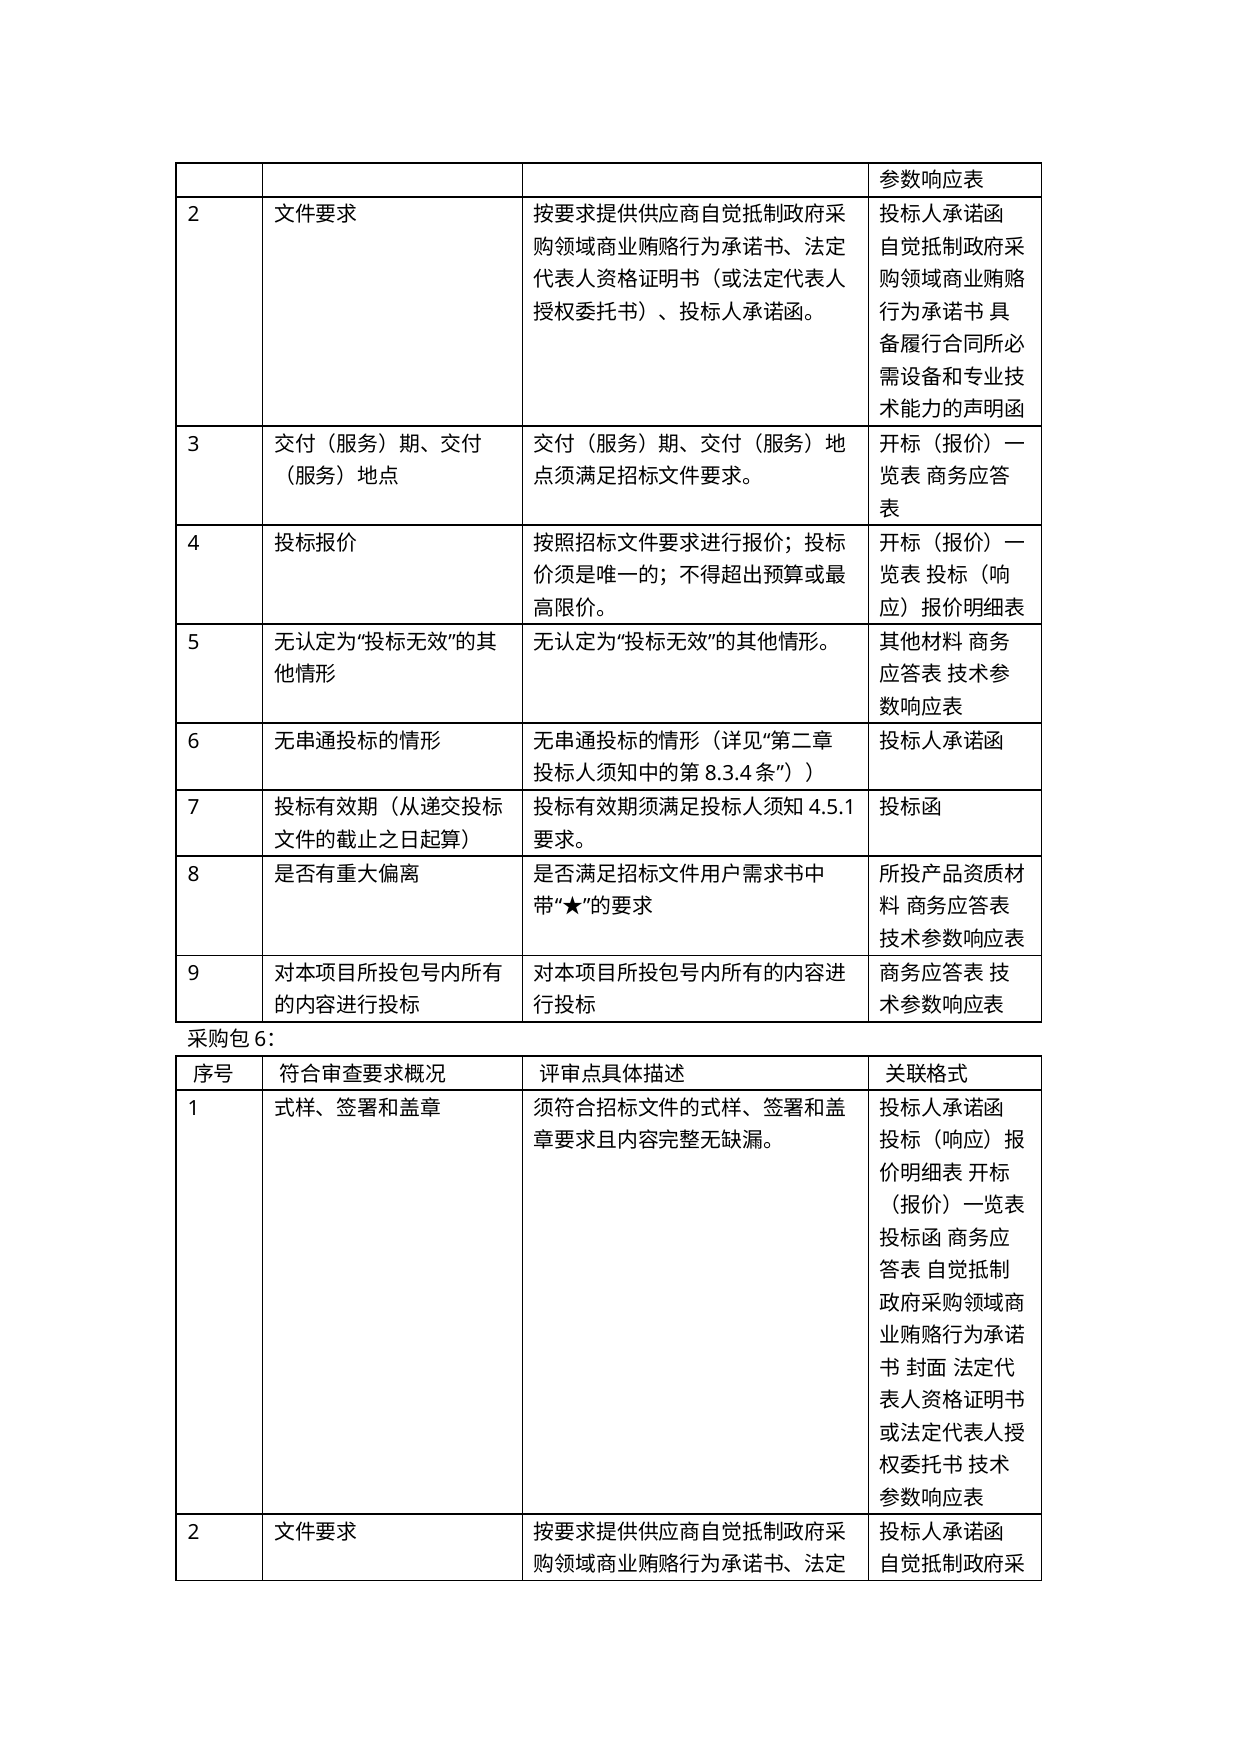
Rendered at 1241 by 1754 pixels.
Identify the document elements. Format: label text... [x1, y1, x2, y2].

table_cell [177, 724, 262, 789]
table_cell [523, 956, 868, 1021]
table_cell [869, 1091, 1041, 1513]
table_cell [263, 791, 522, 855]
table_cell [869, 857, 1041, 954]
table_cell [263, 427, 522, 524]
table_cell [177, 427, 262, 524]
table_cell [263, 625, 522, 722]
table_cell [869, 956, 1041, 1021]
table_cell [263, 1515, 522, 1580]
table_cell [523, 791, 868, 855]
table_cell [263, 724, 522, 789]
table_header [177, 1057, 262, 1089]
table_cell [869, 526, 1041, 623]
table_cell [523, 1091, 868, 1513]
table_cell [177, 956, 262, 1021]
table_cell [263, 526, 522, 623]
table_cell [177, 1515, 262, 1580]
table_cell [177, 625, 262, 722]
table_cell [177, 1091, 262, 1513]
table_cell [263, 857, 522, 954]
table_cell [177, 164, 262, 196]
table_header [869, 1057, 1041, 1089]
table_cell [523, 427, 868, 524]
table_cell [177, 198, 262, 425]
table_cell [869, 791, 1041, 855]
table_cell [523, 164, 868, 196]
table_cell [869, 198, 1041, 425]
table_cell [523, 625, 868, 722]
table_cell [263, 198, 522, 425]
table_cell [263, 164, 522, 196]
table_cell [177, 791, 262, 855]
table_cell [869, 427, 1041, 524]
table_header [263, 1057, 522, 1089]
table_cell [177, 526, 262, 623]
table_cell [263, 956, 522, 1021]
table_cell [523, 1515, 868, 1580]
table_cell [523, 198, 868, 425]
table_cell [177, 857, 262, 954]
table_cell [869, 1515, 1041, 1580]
text 采购包6： [187, 1023, 1053, 1055]
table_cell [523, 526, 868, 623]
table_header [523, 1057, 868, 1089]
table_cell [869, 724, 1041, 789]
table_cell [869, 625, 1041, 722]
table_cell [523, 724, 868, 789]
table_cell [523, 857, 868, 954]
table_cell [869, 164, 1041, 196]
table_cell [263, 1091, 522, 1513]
